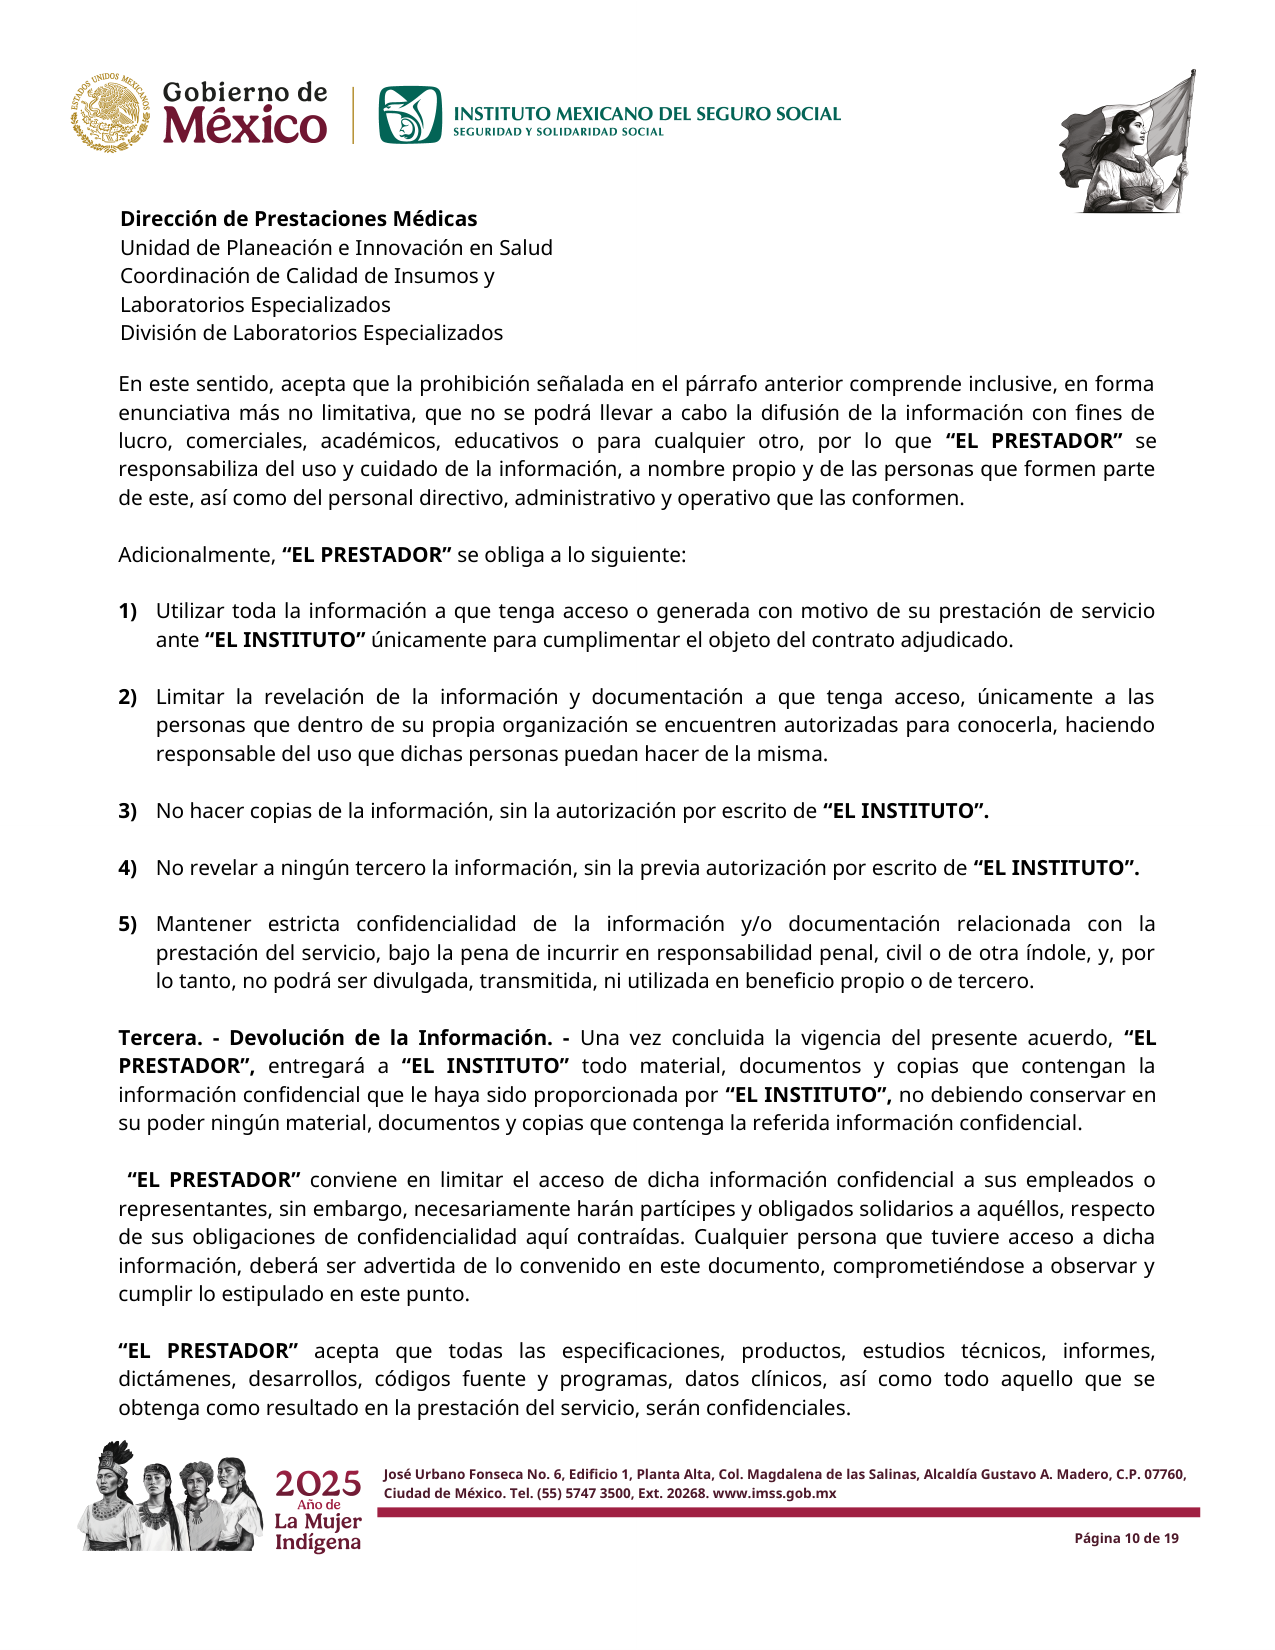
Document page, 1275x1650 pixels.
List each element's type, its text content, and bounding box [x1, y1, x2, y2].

text “EL PRESTADOR” acepta que todas las especificaciones, productos, estudios técnicos, informes, dictámenes, desarrollos, códigos fuente y programas, datos clínicos, así como todo aquello que se obtenga como resultado en la prestación del servicio, serán confidenciales. [118, 1336, 1157, 1421]
text Adicionalmente, “EL PRESTADOR” se obliga a lo siguiente: [118, 540, 1157, 568]
text “EL PRESTADOR” conviene en limitar el acceso de dicha información confidencial a sus empleados o representantes, sin embargo, necesariamente harán partícipes y obligados solidarios a aquéllos, respecto de sus obligaciones de confidencialidad aquí contraídas. Cualquier persona que tuviere acceso a dicha información, deberá ser advertida de lo convenido en este documento, comprometiéndose a observar y cumplir lo estipulado en este punto. [118, 1165, 1157, 1308]
text Tercera. - Devolución de la Información. - Una vez concluida la vigencia del presente acuerdo, “EL PRESTADOR”, entregará a “EL INSTITUTO” todo material, documentos y copias que contengan la información confidencial que le haya sido proporcionada por “EL INSTITUTO”, no debiendo conservar en su poder ningún material, documentos y copias que contenga la referida información confidencial. [118, 1023, 1157, 1137]
picture [0, 1, 1274, 1650]
text En este sentido, acepta que la prohibición señalada en el párrafo anterior comprende inclusive, en forma enunciativa más no limitativa, que no se podrá llevar a cabo la difusión de la información con fines de lucro, comerciales, académicos, educativos o para cualquier otro, por lo que “EL PRESTADOR” se responsabiliza del uso y cuidado de la información, a nombre propio y de las personas que formen parte de este, así como del personal directivo, administrativo y operativo que las conformen. [118, 369, 1157, 511]
list No hacer copias de la información, sin la autorización por escrito de “EL INSTITUTO”. [118, 796, 1157, 824]
list Limitar la revelación de la información y documentación a que tenga acceso, únicamente a las personas que dentro de su propia organización se encuentren autorizadas para conocerla, haciendo responsable del uso que dichas personas puedan hacer de la misma. [118, 682, 1157, 767]
list Mantener estricta confidencialidad de la información y/o documentación relacionada con la prestación del servicio, bajo la pena de incurrir en responsabilidad penal, civil o de otra índole, y, por lo tanto, no podrá ser divulgada, transmitida, ni utilizada en beneficio propio o de tercero. [118, 909, 1157, 995]
list Utilizar toda la información a que tenga acceso o generada con motivo de su prestación de servicio ante “EL INSTITUTO” únicamente para cumplimentar el objeto del contrato adjudicado. [118, 597, 1157, 653]
list No revelar a ningún tercero la información, sin la previa autorización por escrito de “EL INSTITUTO”. [118, 853, 1157, 881]
